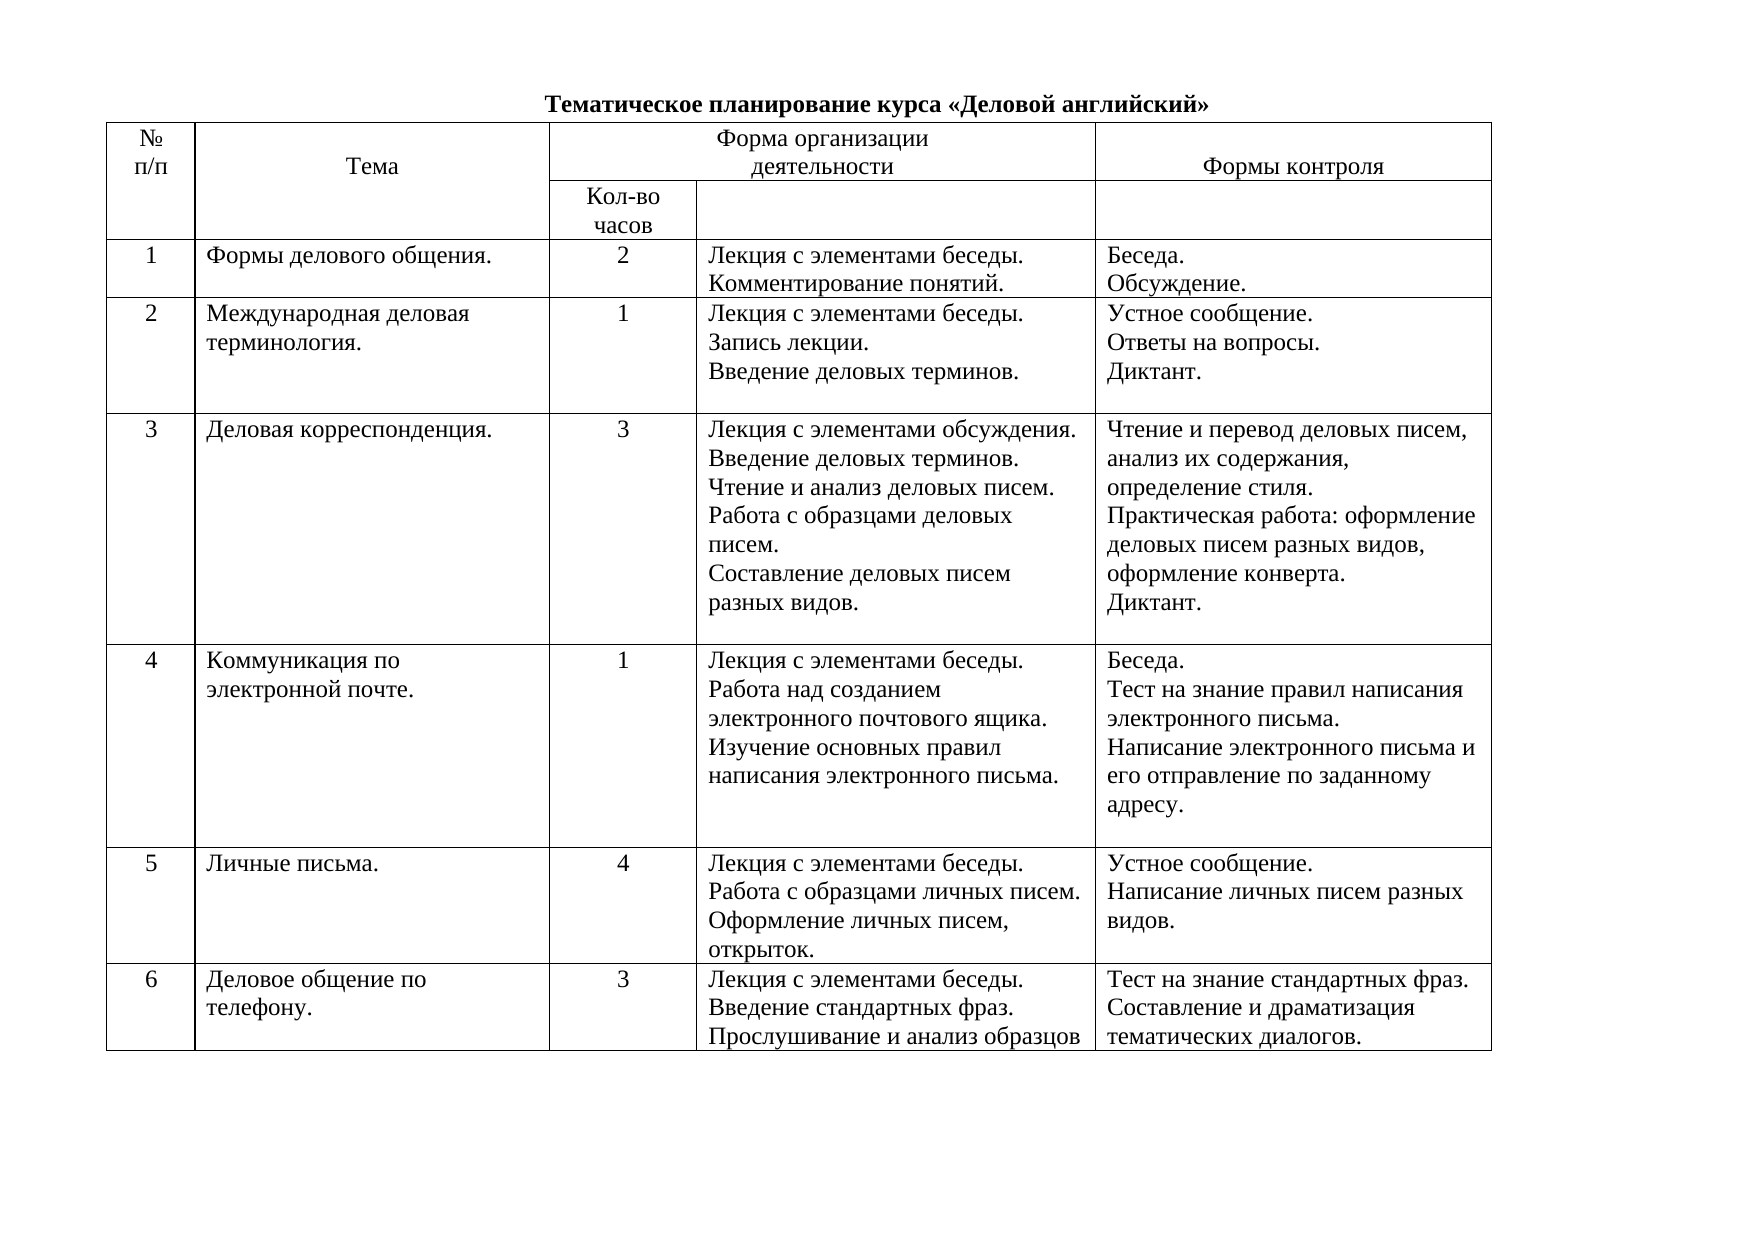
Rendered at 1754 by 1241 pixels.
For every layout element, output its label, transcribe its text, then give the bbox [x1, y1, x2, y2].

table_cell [697, 964, 1095, 1050]
table_header Формы контроля [1096, 123, 1491, 180]
table_cell Деловая корреспонденция. [196, 414, 549, 644]
table_cell Устное сообщение. Написание личных писем разных видов. [1096, 848, 1491, 963]
table_cell 3 [550, 964, 696, 1050]
table_cell 4 [107, 645, 194, 847]
table_cell 4 [550, 848, 696, 963]
table_cell 1 [107, 240, 194, 297]
table_cell Чтение и перевод деловых писем, анализ их содержания, определение стиля. Практическая работа: оформление деловых писем разных видов, оформление конверта. Диктант. [1096, 414, 1491, 644]
table_header № п/п [107, 123, 194, 239]
table_cell 6 [107, 964, 194, 1050]
table_cell Беседа. Обсуждение. [1096, 240, 1491, 297]
table_cell 2 [550, 240, 696, 297]
table_header Форма организации деятельности [550, 123, 1095, 180]
table_cell Личные письма. [196, 848, 549, 963]
table_cell Устное сообщение. Ответы на вопросы. Диктант. [1096, 298, 1491, 413]
table_cell 5 [107, 848, 194, 963]
table_cell [697, 181, 1095, 239]
table_cell Лекция с элементами обсуждения. Введение деловых терминов. Чтение и анализ деловых писем. Работа с образцами деловых писем. Составление деловых писем разных видов. [697, 414, 1095, 644]
table_cell Кол-во часов [550, 181, 696, 239]
table_cell 1 [550, 645, 696, 847]
table_cell Лекция с элементами беседы. Запись лекции. Введение деловых терминов. [697, 298, 1095, 413]
table_cell 1 [550, 298, 696, 413]
table_cell 3 [107, 414, 194, 644]
text Тематическое планирование курса «Деловой английский» [118, 89, 1636, 117]
table_header Тема [196, 123, 549, 239]
table_cell Лекция с элементами беседы. Работа над созданием электронного почтового ящика. Изучение основных правил написания электронного письма. [697, 645, 1095, 847]
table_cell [1096, 964, 1491, 1050]
table_cell 2 [107, 298, 194, 413]
table_cell Лекция с элементами беседы. Комментирование понятий. [697, 240, 1095, 297]
table_cell 3 [550, 414, 696, 644]
table_cell [1096, 181, 1491, 239]
table_cell Международная деловая терминология. [196, 298, 549, 413]
table_cell Беседа. Тест на знание правил написания электронного письма. Написание электронного письма и его отправление по заданному адресу. [1096, 645, 1491, 847]
table_cell Лекция с элементами беседы. Работа с образцами личных писем. Оформление личных писем, открыток. [697, 848, 1095, 963]
table_cell Коммуникация по электронной почте. [196, 645, 549, 847]
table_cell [196, 964, 549, 1050]
table_cell Формы делового общения. [196, 240, 549, 297]
